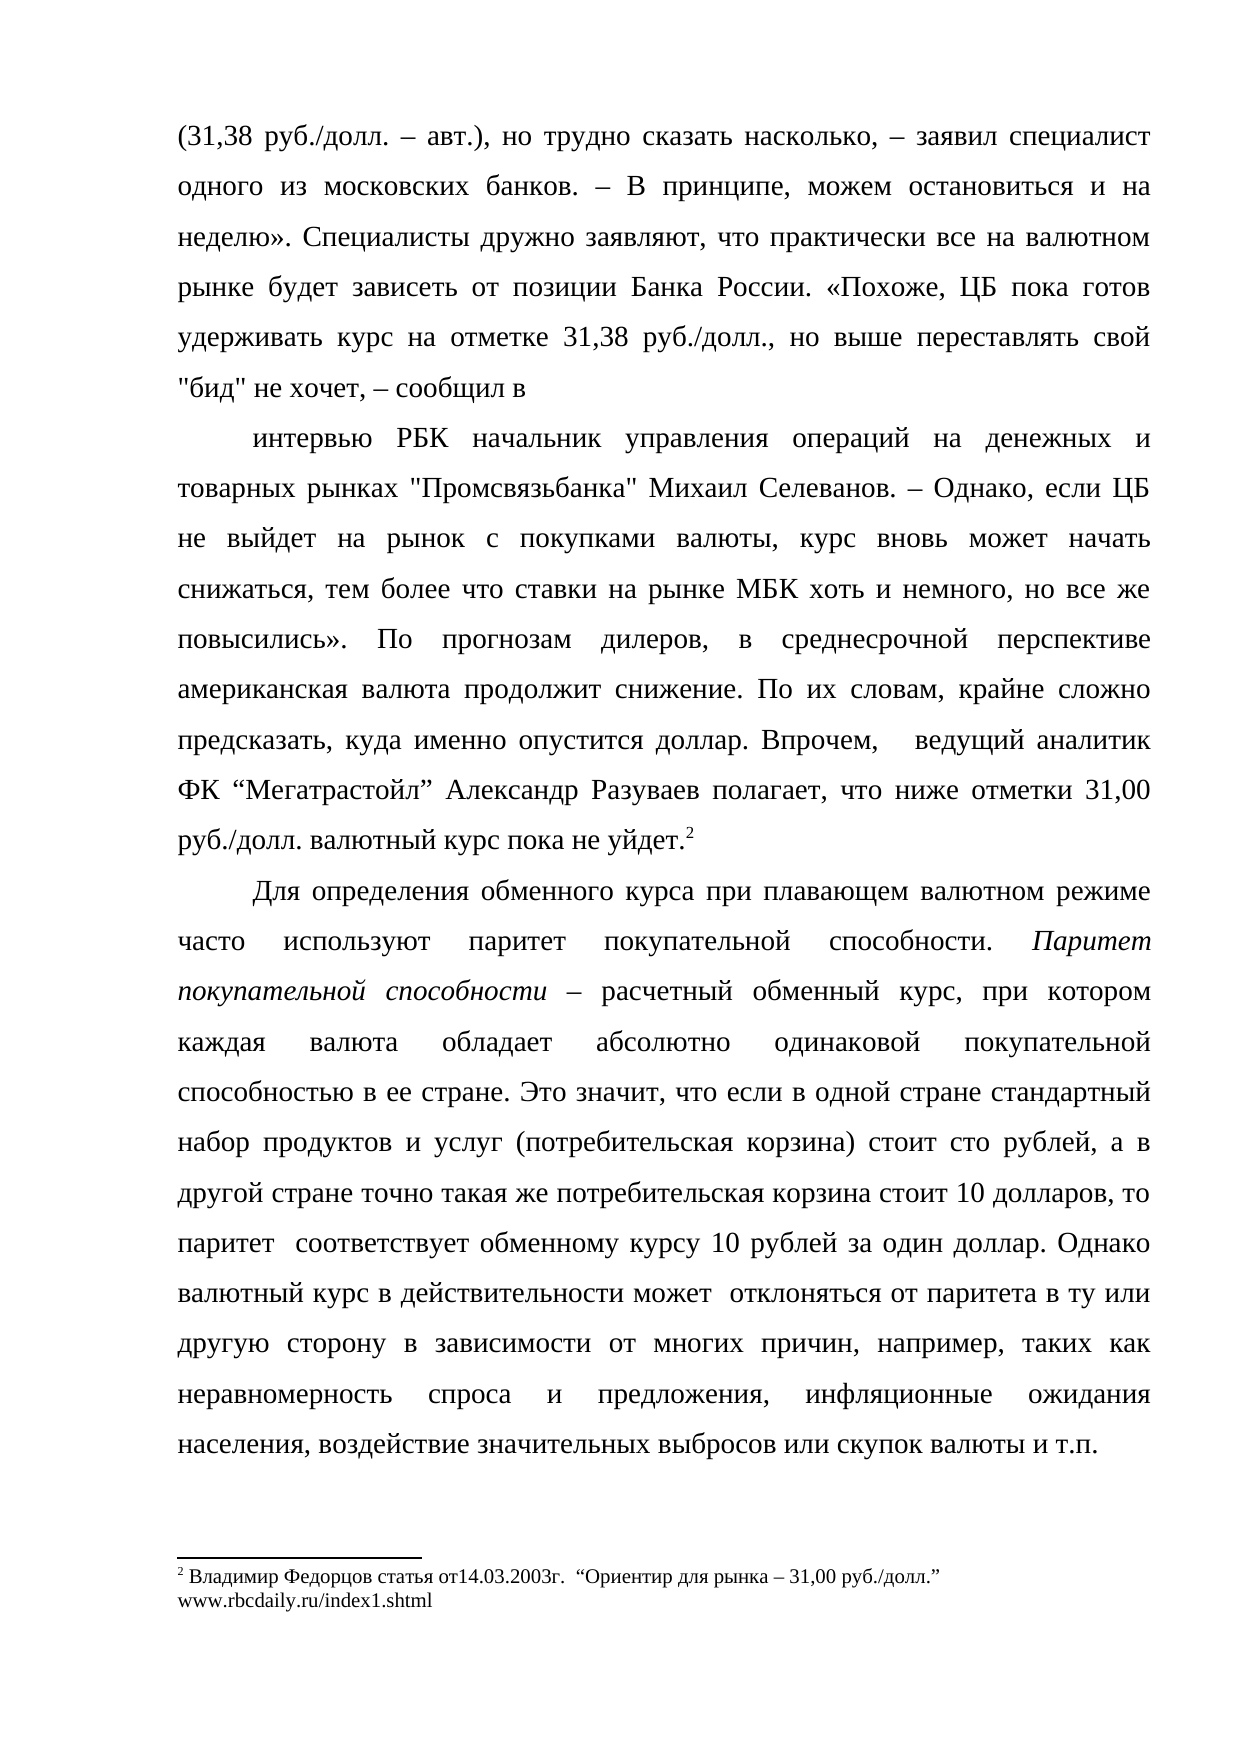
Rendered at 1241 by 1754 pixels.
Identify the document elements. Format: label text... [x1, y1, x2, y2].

text Для определения обменного курса при плавающем валютном режиме часто используют паритет покупательной способности. Паритет покупательной способности – расчетный обменный курс, при котором каждая валюта обладает абсолютно одинаковой покупательной способностью в ее стране. Это значит, что если в одной стране стандартный набор продуктов и услуг (потребительская корзина) стоит сто рублей, а в другой стране точно такая же потребительская корзина стоит 10 долларов, то паритет соответствует обменному курсу 10 рублей за один доллар. Однако валютный курс в действительности может отклоняться от паритета в ту или другую сторону в зависимости от многих причин, например, таких как неравномерность спроса и предложения, инфляционные ожидания населения, воздействие значительных выбросов или скупок валюты и т.п. [177, 873, 1152, 1460]
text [177, 118, 1152, 403]
text интервью РБК начальник управления операций на денежных и товарных рынках "Промсвязьбанка" Михаил Селеванов. – Однако, если ЦБ не выйдет на рынок с покупками валюты, курс вновь может начать снижаться, тем более что ставки на рынке МБК хоть и немного, но все же повысились». По прогнозам дилеров, в среднесрочной перспективе американская валюта продолжит снижение. По их словам, крайне сложно предсказать, куда именно опустится доллар. Впрочем, ведущий аналитик ФК “Мегатрастойл” Александр Разуваев полагает, что ниже отметки 31,00 руб./долл. валютный курс пока не уйдет. [177, 420, 1152, 856]
